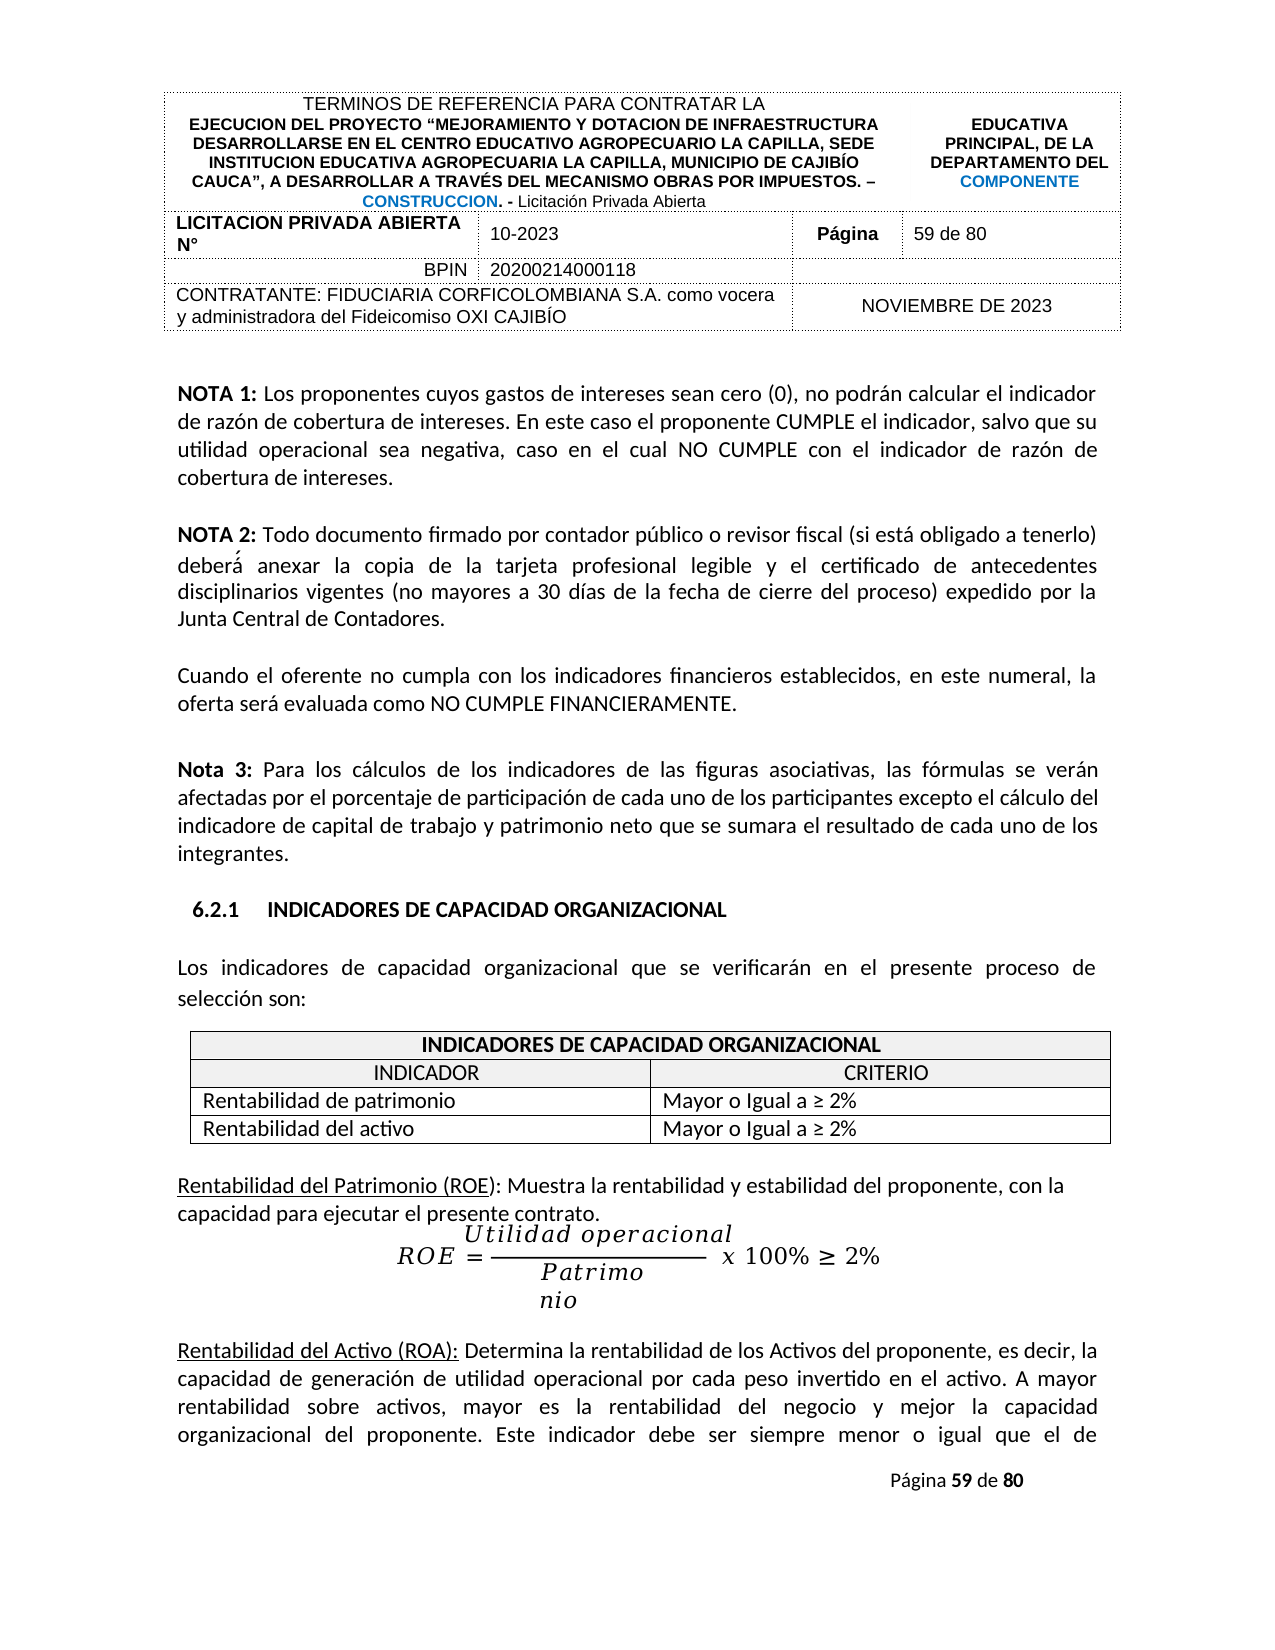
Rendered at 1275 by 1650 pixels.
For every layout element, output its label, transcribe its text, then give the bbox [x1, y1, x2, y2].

text Cuando el oferente no cumpla con los indicadores financieros establecidos, en este numeral, la oferta será evaluada como NO CUMPLE FINANCIERAMENTE. [177, 661, 1098, 717]
text Rentabilidad del Patrimonio (ROE): Muestra la rentabilidad y estabilidad del proponente, con la capacidad para ejecutar el presente contrato. [177, 1172, 1121, 1228]
text 𝑥 100% ≥ 2% [720, 1246, 1121, 1269]
table_cell CRITERIO [651, 1060, 1110, 1087]
text Nota 3: Para los cálculos de los indicadores de las figuras asociativas, las fórmulas se verán afectadas por el porcentaje de participación de cada uno de los participantes excepto el cálculo del indicadore de capital de trabajo y patrimonio neto que se sumara el resultado de cada uno de los integrantes. [177, 755, 1098, 867]
subtitle INDICADORES DE CAPACIDAD ORGANIZACIONAL [192, 895, 1121, 923]
table_cell INDICADOR [191, 1060, 650, 1087]
table_cell Rentabilidad de patrimonio [191, 1088, 650, 1114]
table_cell Rentabilidad del activo [191, 1116, 650, 1142]
text NOTA 1: Los proponentes cuyos gastos de intereses sean cero (0), no podrán calcular el indicador de razón de cobertura de intereses. En este caso el proponente CUMPLE el indicador, salvo que su utilidad operacional sea negativa, caso en el cual NO CUMPLE con el indicador de razón de cobertura de intereses. [177, 379, 1098, 491]
table_cell Mayor o Igual a ≥ 2% [651, 1088, 1110, 1114]
text 𝑈𝑡𝑖𝑙𝑖𝑑𝑎𝑑 𝑜𝑝𝑒𝑟𝑎𝑐𝑖𝑜𝑛𝑎𝑙 [164, 1228, 1032, 1246]
text 𝑃𝑎𝑡𝑟𝑖𝑚𝑜𝑛𝑖𝑜 [539, 1259, 658, 1313]
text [177, 1336, 1098, 1448]
table_header INDICADORES DE CAPACIDAD ORGANIZACIONAL [191, 1032, 1110, 1058]
text 𝑅𝑂𝐸 = [164, 1246, 484, 1269]
text Los indicadores de capacidad organizacional que se verificarán en el presente proceso de selección son: [177, 953, 1096, 1012]
text NOTA 2: Todo documento firmado por contador público o revisor fiscal (si está obligado a tenerlo) deberá́ anexar la copia de la tarjeta profesional legible y el certificado de antecedentes disciplinarios vigentes (no mayores a 30 días de la fecha de cierre del proceso) expedido por la Junta Central de Contadores. [177, 521, 1098, 632]
table_cell Mayor o Igual a ≥ 2% [651, 1116, 1110, 1142]
